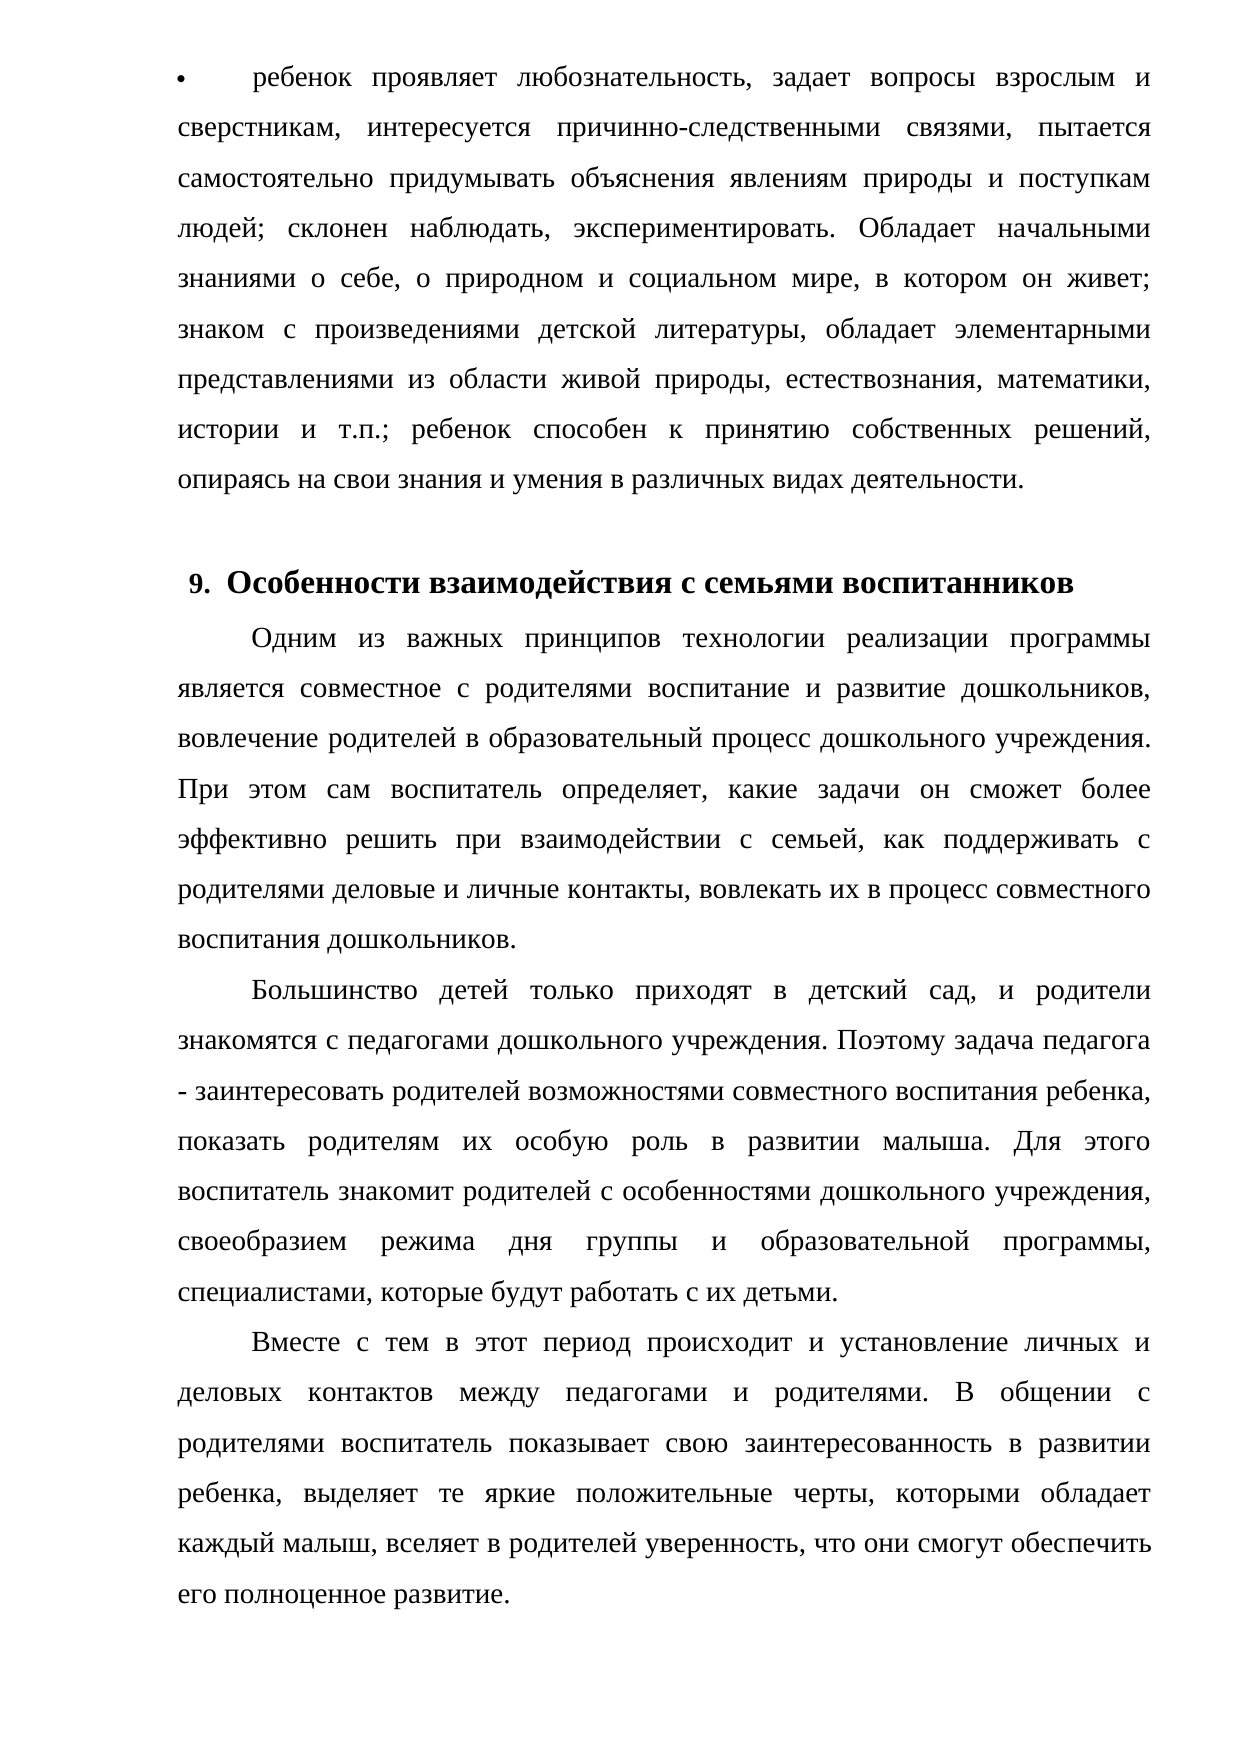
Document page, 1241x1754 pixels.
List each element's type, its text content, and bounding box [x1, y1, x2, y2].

text Большинство детей только приходят в детский сад, и родители знакомятся с педагогами дошкольного учреждения. Поэтому задача педагога - заинтересовать родителей возможностями совместного воспитания ребенка, показать родителям их особую роль в развитии малыша. Для этого воспитатель знакомит родителей с особенностями дошкольного учреждения, своеобразием режима дня группы и образовательной программы, специалистами, которые будут работать с их детьми. [177, 972, 1152, 1307]
list ребенок проявляет любознательность, задает вопросы взрослым и сверстникам, интересуется причинно-следственными связями, пытается самостоятельно придумывать объяснения явлениям природы и поступкам людей; склонен наблюдать, экспериментировать. Обладает начальными знаниями о себе, о природном и социальном мире, в котором он живет; знаком с произведениями детской литературы, обладает элементарными представлениями из области живой природы, естествознания, математики, истории и т.п.; ребенок способен к принятию собственных решений, опираясь на свои знания и умения в различных видах деятельности. [177, 59, 1152, 495]
list Особенности взаимодействия с семьями воспитанников [189, 562, 1152, 601]
text Одним из важных принципов технологии реализации программы является совместное с родителями воспитание и развитие дошкольников, вовлечение родителей в образовательный процесс дошкольного учреждения. При этом сам воспитатель определяет, какие задачи он сможет более эффективно решить при взаимодействии с семьей, как поддерживать с родителями деловые и личные контакты, вовлекать их в процесс совместного воспитания дошкольников. [177, 620, 1152, 955]
text Вместе с тем в этот период происходит и установление личных и деловых контактов между педагогами и родителями. В общении с родителями воспитатель показывает свою заинтересованность в развитии ребенка, выделяет те яркие положительные черты, которыми обладает каждый малыш, вселяет в родителей уверенность, что они смогут обеспечить его полноценное развитие. [177, 1324, 1152, 1609]
